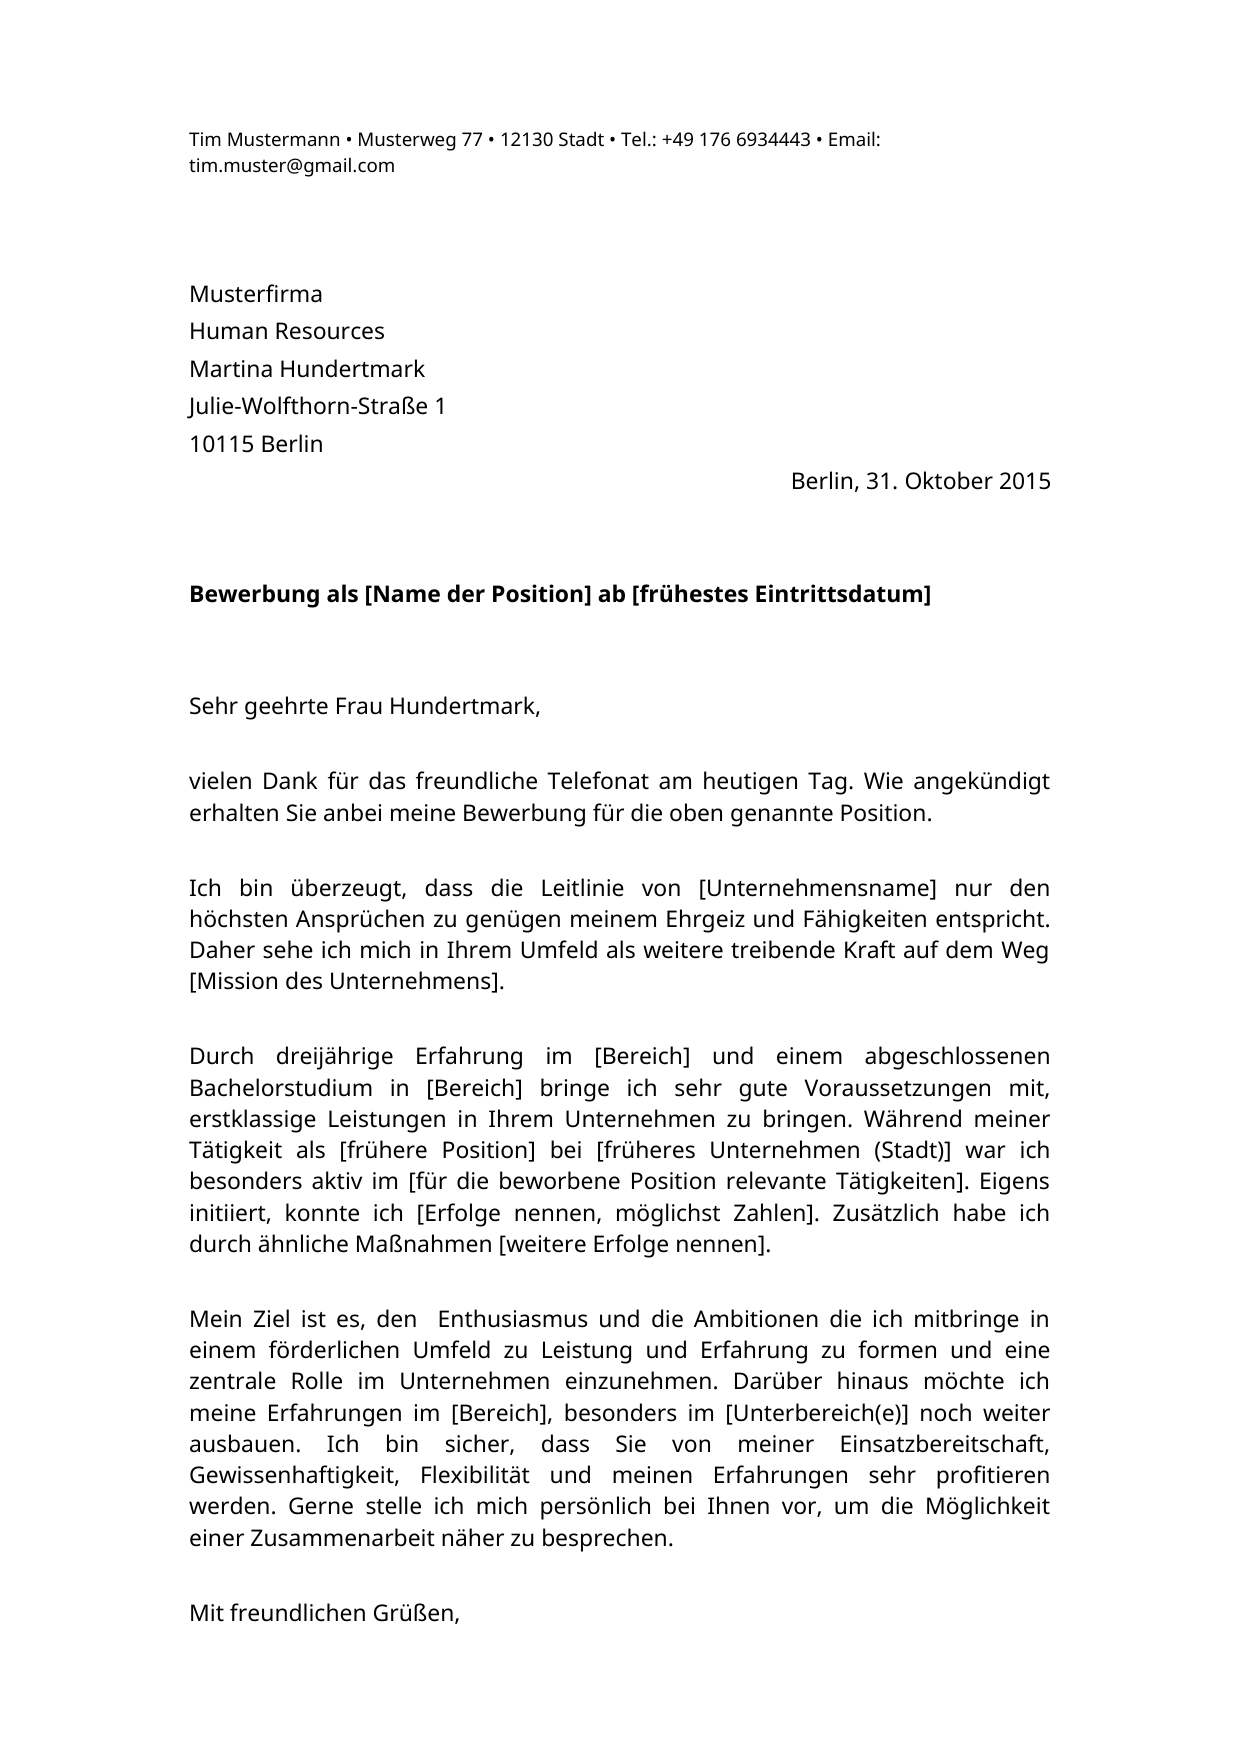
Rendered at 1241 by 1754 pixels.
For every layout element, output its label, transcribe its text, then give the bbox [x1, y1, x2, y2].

text Bewerbung als [Name der Position] ab [frühestes Eintrittsdatum] [189, 578, 1051, 609]
text Ich bin überzeugt, dass die Leitlinie von [Unternehmensname] nur den höchsten Ansprüchen zu genügen meinem Ehrgeiz und Fähigkeiten entspricht. Daher sehe ich mich in Ihrem Umfeld als weitere treibende Kraft auf dem Weg [Mission des Unternehmens]. [189, 871, 1051, 996]
text Durch dreijährige Erfahrung im [Bereich] und einem abgeschlossenen Bachelorstudium in [Bereich] bringe ich sehr gute Voraussetzungen mit, erstklassige Leistungen in Ihrem Unternehmen zu bringen. Während meiner Tätigkeit als [frühere Position] bei [früheres Unternehmen (Stadt)] war ich besonders aktiv im [für die beworbene Position relevante Tätigkeiten]. Eigens initiiert, konnte ich [Erfolge nennen, möglichst Zahlen]. Zusätzlich habe ich durch ähnliche Maßnahmen [weitere Erfolge nennen]. [189, 1040, 1051, 1259]
text Berlin, 31. Oktober 2015 [189, 465, 1051, 496]
text 10115 Berlin [189, 428, 1051, 459]
text Mein Ziel ist es, den Enthusiasmus und die Ambitionen die ich mitbringe in einem förderlichen Umfeld zu Leistung und Erfahrung zu formen und eine zentrale Rolle im Unternehmen einzunehmen. Darüber hinaus möchte ich meine Erfahrungen im [Bereich], besonders im [Unterbereich(e)] noch weiter ausbauen. Ich bin sicher, dass Sie von meiner Einsatzbereitschaft, Gewissenhaftigkeit, Flexibilität und meinen Erfahrungen sehr profitieren werden. Gerne stelle ich mich persönlich bei Ihnen vor, um die Möglichkeit einer Zusammenarbeit näher zu besprechen. [189, 1303, 1051, 1553]
text Sehr geehrte Frau Hundertmark, [189, 690, 1051, 721]
text Musterfirma [189, 278, 1051, 309]
text Julie-Wolfthorn-Straße 1 [189, 390, 1051, 421]
text Human Resources [189, 315, 1051, 346]
text Martina Hundertmark [189, 353, 1051, 384]
text Tim Mustermann • Musterweg 77 • 12130 Stadt • Tel.: +49 176 6934443 • Email: tim.muster@gmail.com [189, 127, 1051, 178]
text vielen Dank für das freundliche Telefonat am heutigen Tag. Wie angekündigt erhalten Sie anbei meine Bewerbung für die oben genannte Position. [189, 765, 1051, 828]
text Mit freundlichen Grüßen, [189, 1596, 1051, 1628]
